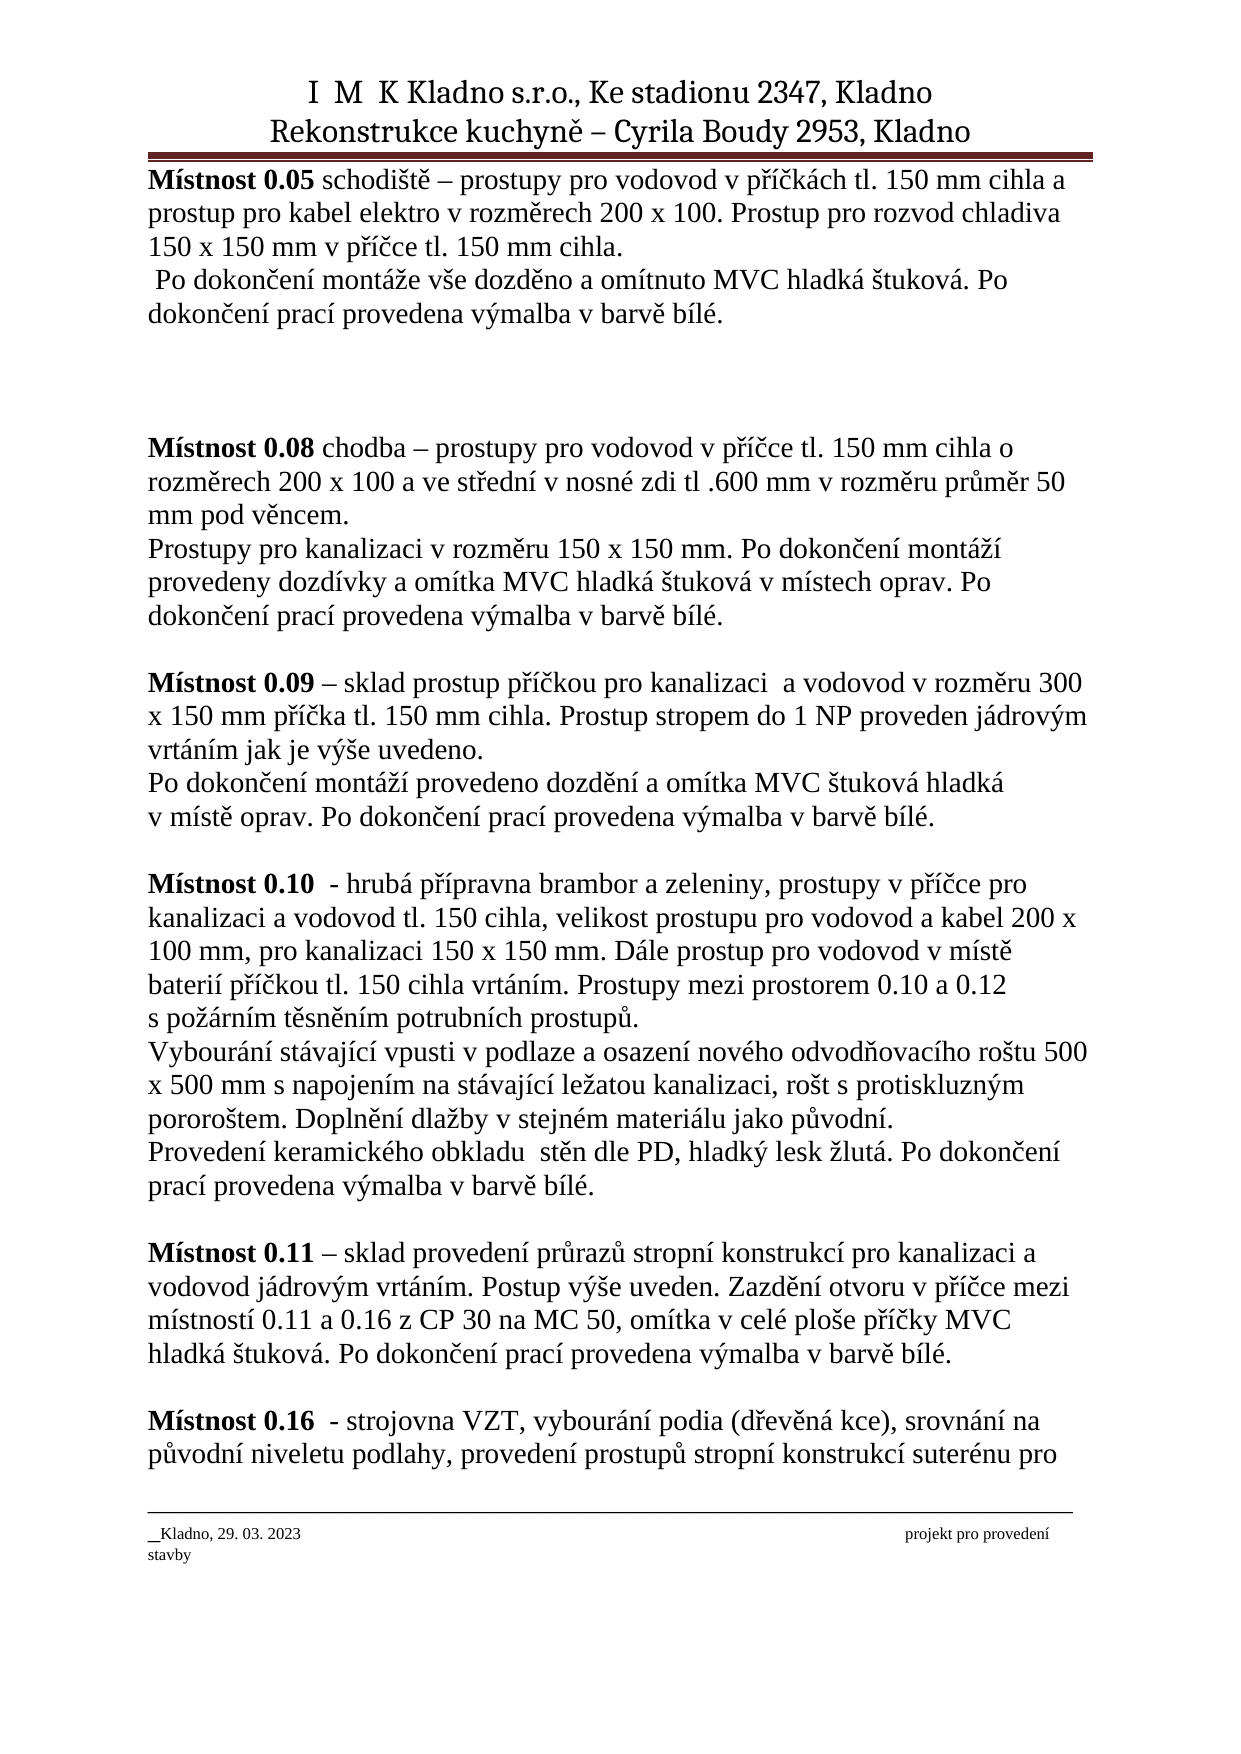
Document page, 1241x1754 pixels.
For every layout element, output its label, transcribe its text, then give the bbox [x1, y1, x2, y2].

text Provedení keramického obkladu stěn dle PD, hladký lesk žlutá. Po dokončení prací provedena výmalba v barvě bílé. [148, 1134, 1093, 1202]
text Prostupy pro kanalizaci v rozměru 150 x 150 mm. Po dokončení montáží provedeny dozdívky a omítka MVC hladká štuková v místech oprav. Po dokončení prací provedena výmalba v barvě bílé. [148, 531, 1093, 631]
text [148, 1403, 1093, 1470]
text Místnost 0.09 – sklad prostup příčkou pro kanalizaci a vodovod v rozměru 300 x 150 mm příčka tl. 150 mm cihla. Prostup stropem do 1 NP proveden jádrovým vrtáním jak je výše uvedeno. [148, 665, 1093, 766]
text Místnost 0.11 – sklad provedení průrazů stropní konstrukcí pro kanalizaci a vodovod jádrovým vrtáním. Postup výše uveden. Zazdění otvoru v příčce mezi místností 0.11 a 0.16 z CP 30 na MC 50, omítka v celé ploše příčky MVC hladká štuková. Po dokončení prací provedena výmalba v barvě bílé. [148, 1235, 1093, 1369]
text Místnost 0.08 chodba – prostupy pro vodovod v příčce tl. 150 mm cihla o rozměrech 200 x 100 a ve střední v nosné zdi tl .600 mm v rozměru průměr 50 mm pod věncem. [148, 430, 1093, 531]
text Místnost 0.05 schodiště – prostupy pro vodovod v příčkách tl. 150 mm cihla a prostup pro kabel elektro v rozměrech 200 x 100. Prostup pro rozvod chladiva 150 x 150 mm v příčce tl. 150 mm cihla. [148, 162, 1093, 262]
text Po dokončení montáže vše dozděno a omítnuto MVC hladká štuková. Po dokončení prací provedena výmalba v barvě bílé. [148, 262, 1093, 329]
text Vybourání stávající vpusti v podlaze a osazení nového odvodňovacího roštu 500 x 500 mm s napojením na stávající ležatou kanalizaci, rošt s protiskluzným pororoštem. Doplnění dlažby v stejném materiálu jako původní. [148, 1034, 1093, 1134]
text Po dokončení montáží provedeno dozdění a omítka MVC štuková hladká v místě oprav. Po dokončení prací provedena výmalba v barvě bílé. [148, 766, 1093, 833]
text Místnost 0.10 - hrubá přípravna brambor a zeleniny, prostupy v příčce pro kanalizaci a vodovod tl. 150 cihla, velikost prostupu pro vodovod a kabel 200 x 100 mm, pro kanalizaci 150 x 150 mm. Dále prostup pro vodovod v místě baterií příčkou tl. 150 cihla vrtáním. Prostupy mezi prostorem 0.10 a 0.12 s požárním těsněním potrubních prostupů. [148, 866, 1093, 1034]
